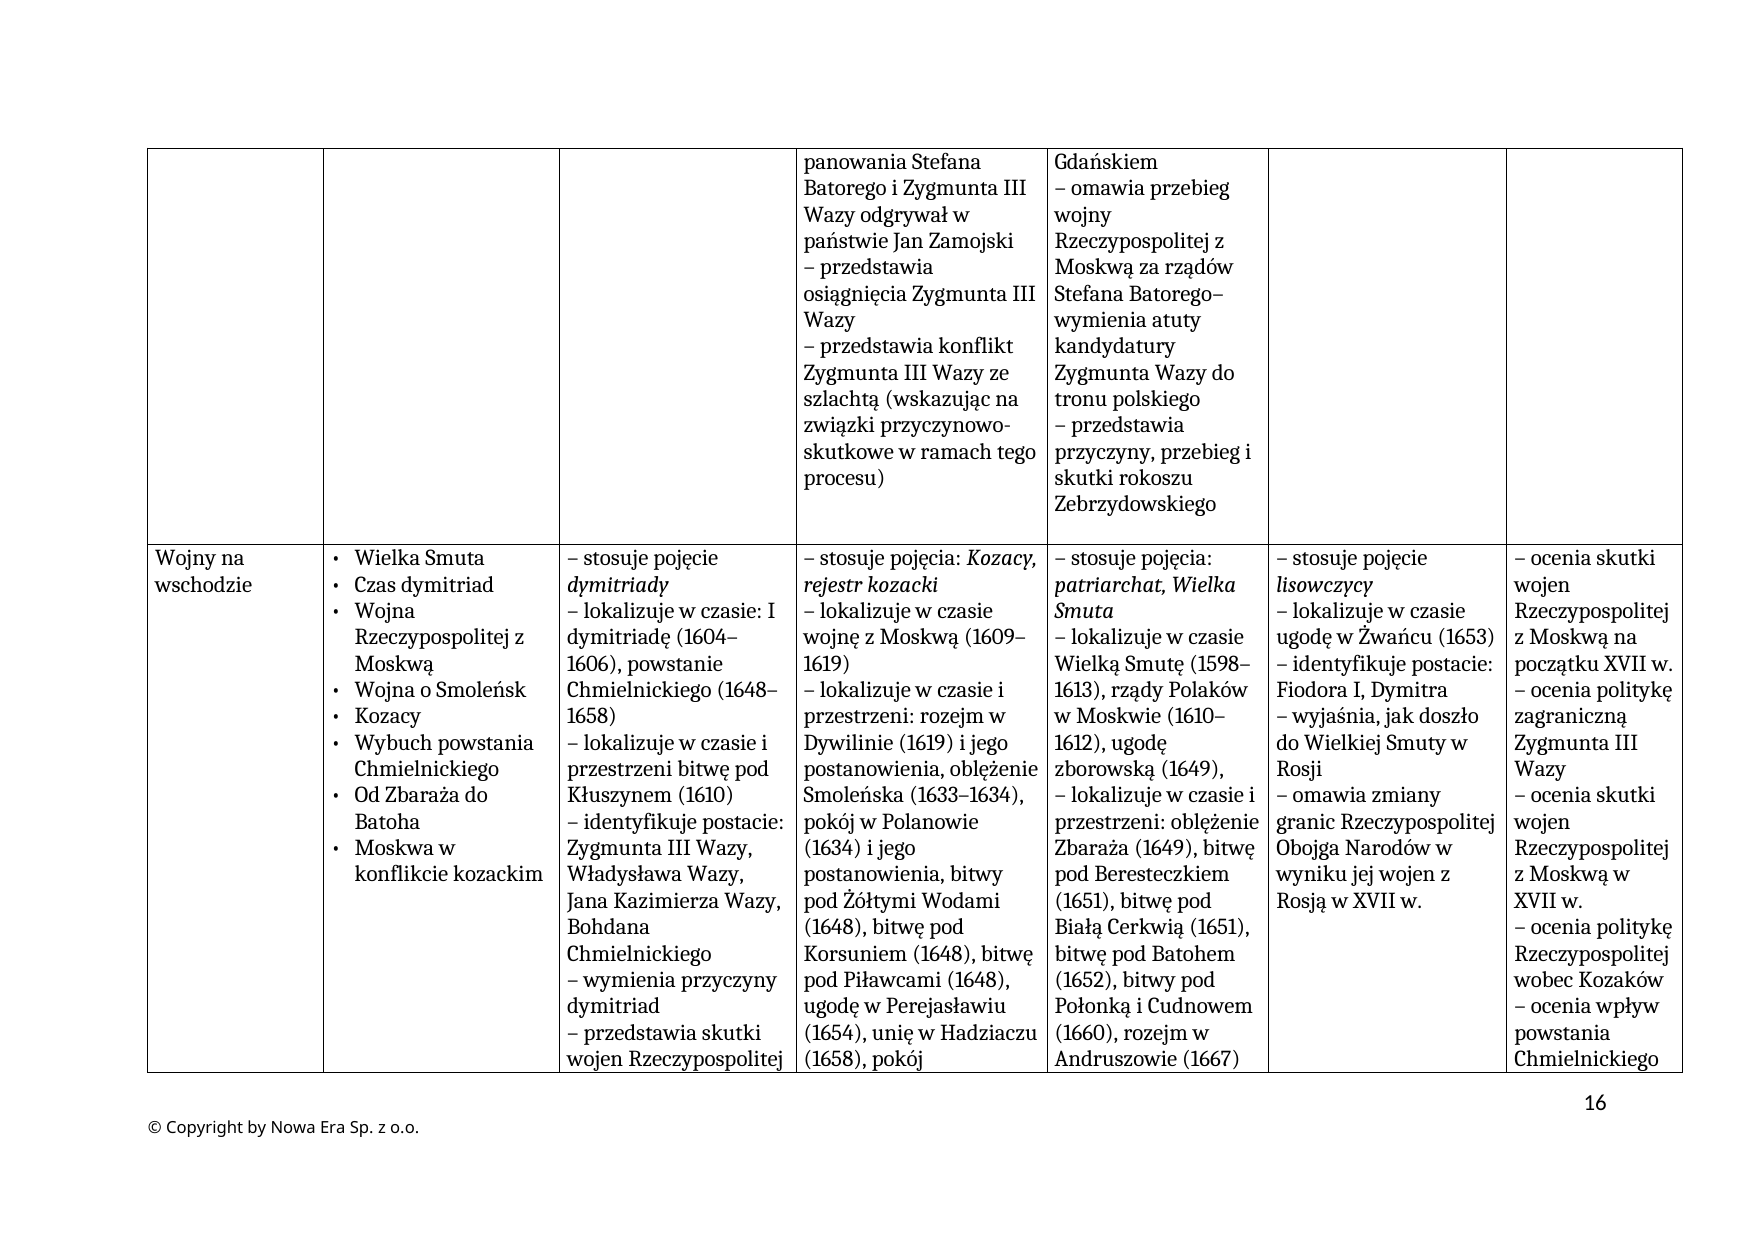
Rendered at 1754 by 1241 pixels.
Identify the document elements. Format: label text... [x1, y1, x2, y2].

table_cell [560, 149, 796, 544]
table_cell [797, 545, 1047, 1072]
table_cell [1048, 149, 1268, 544]
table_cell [1507, 149, 1682, 544]
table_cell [1269, 545, 1506, 1072]
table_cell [560, 545, 796, 1072]
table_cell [148, 149, 323, 544]
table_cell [1269, 149, 1506, 544]
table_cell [324, 545, 559, 1072]
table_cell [1507, 545, 1682, 1072]
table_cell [324, 149, 559, 544]
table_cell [797, 149, 1047, 544]
table_cell Wojny na wschodzie [148, 545, 323, 1072]
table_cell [1048, 545, 1268, 1072]
